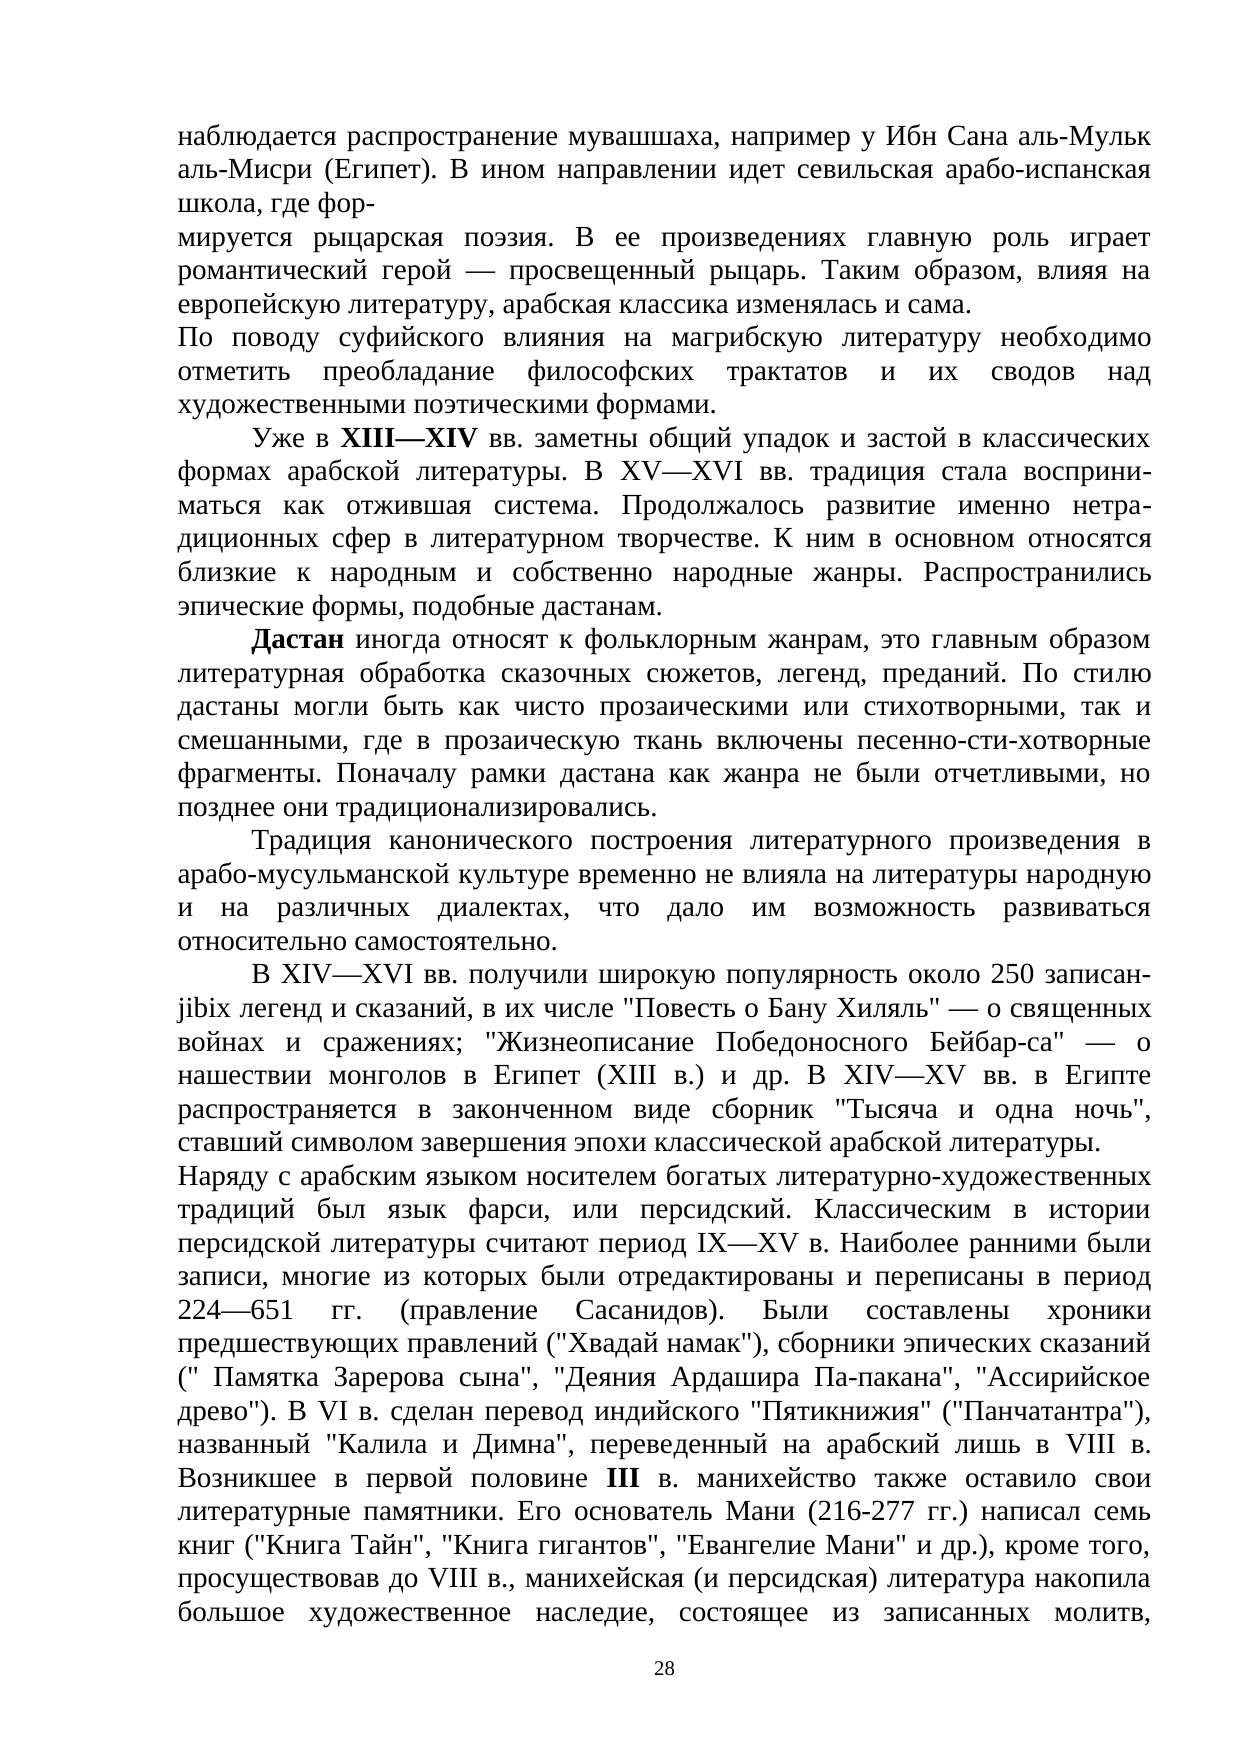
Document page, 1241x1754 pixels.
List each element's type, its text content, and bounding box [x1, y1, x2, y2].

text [177, 118, 1152, 219]
text Уже в XIII—XIV вв. заметны общий упадок и застой в классических формах арабской литературы. В XV—XVI вв. традиция стала восприниматься как отжившая система. Продолжалось развитие именно нетрадиционных сфер в литературном творчестве. К ним в основном относятся близкие к народным и собственно народные жанры. Распространились эпические формы, подобные дастанам. [177, 420, 1152, 621]
text Дастан иногда относят к фольклорным жанрам, это главным образом литературная обработка сказочных сюжетов, легенд, преданий. По стилю дастаны могли быть как чисто прозаическими или стихотворными, так и смешанными, где в прозаическую ткань включены песенно-сти-хотворные фрагменты. Поначалу рамки дастана как жанра не были отчетливыми, но позднее они традиционализировались. [177, 621, 1152, 822]
text мируется рыцарская поэзия. В ее произведениях главную роль играет романтический герой — просвещенный рыцарь. Таким образом, влияя на европейскую литературу, арабская классика изменялась и сама. [177, 219, 1152, 319]
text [177, 1158, 1152, 1627]
text Традиция канонического построения литературного произведения в арабо-мусульманской культуре временно не влияла на литературы народную и на различных диалектах, что дало им возможность развиваться относительно самостоятельно. [177, 822, 1152, 957]
text По поводу суфийского влияния на магрибскую литературу необходимо отметить преобладание философских трактатов и их сводов над художественными поэтическими формами. [177, 319, 1152, 420]
text В XIV—XVI вв. получили широкую популярность около 250 записан-jibix легенд и сказаний, в их числе "Повесть о Бану Хиляль" — о священных войнах и сражениях; "Жизнеописание Победоносного Бейбар-са" — о нашествии монголов в Египет (XIII в.) и др. В XIV—XV вв. в Египте распространяется в законченном виде сборник "Тысяча и одна ночь", ставший символом завершения эпохи классической арабской литературы. [177, 957, 1152, 1158]
